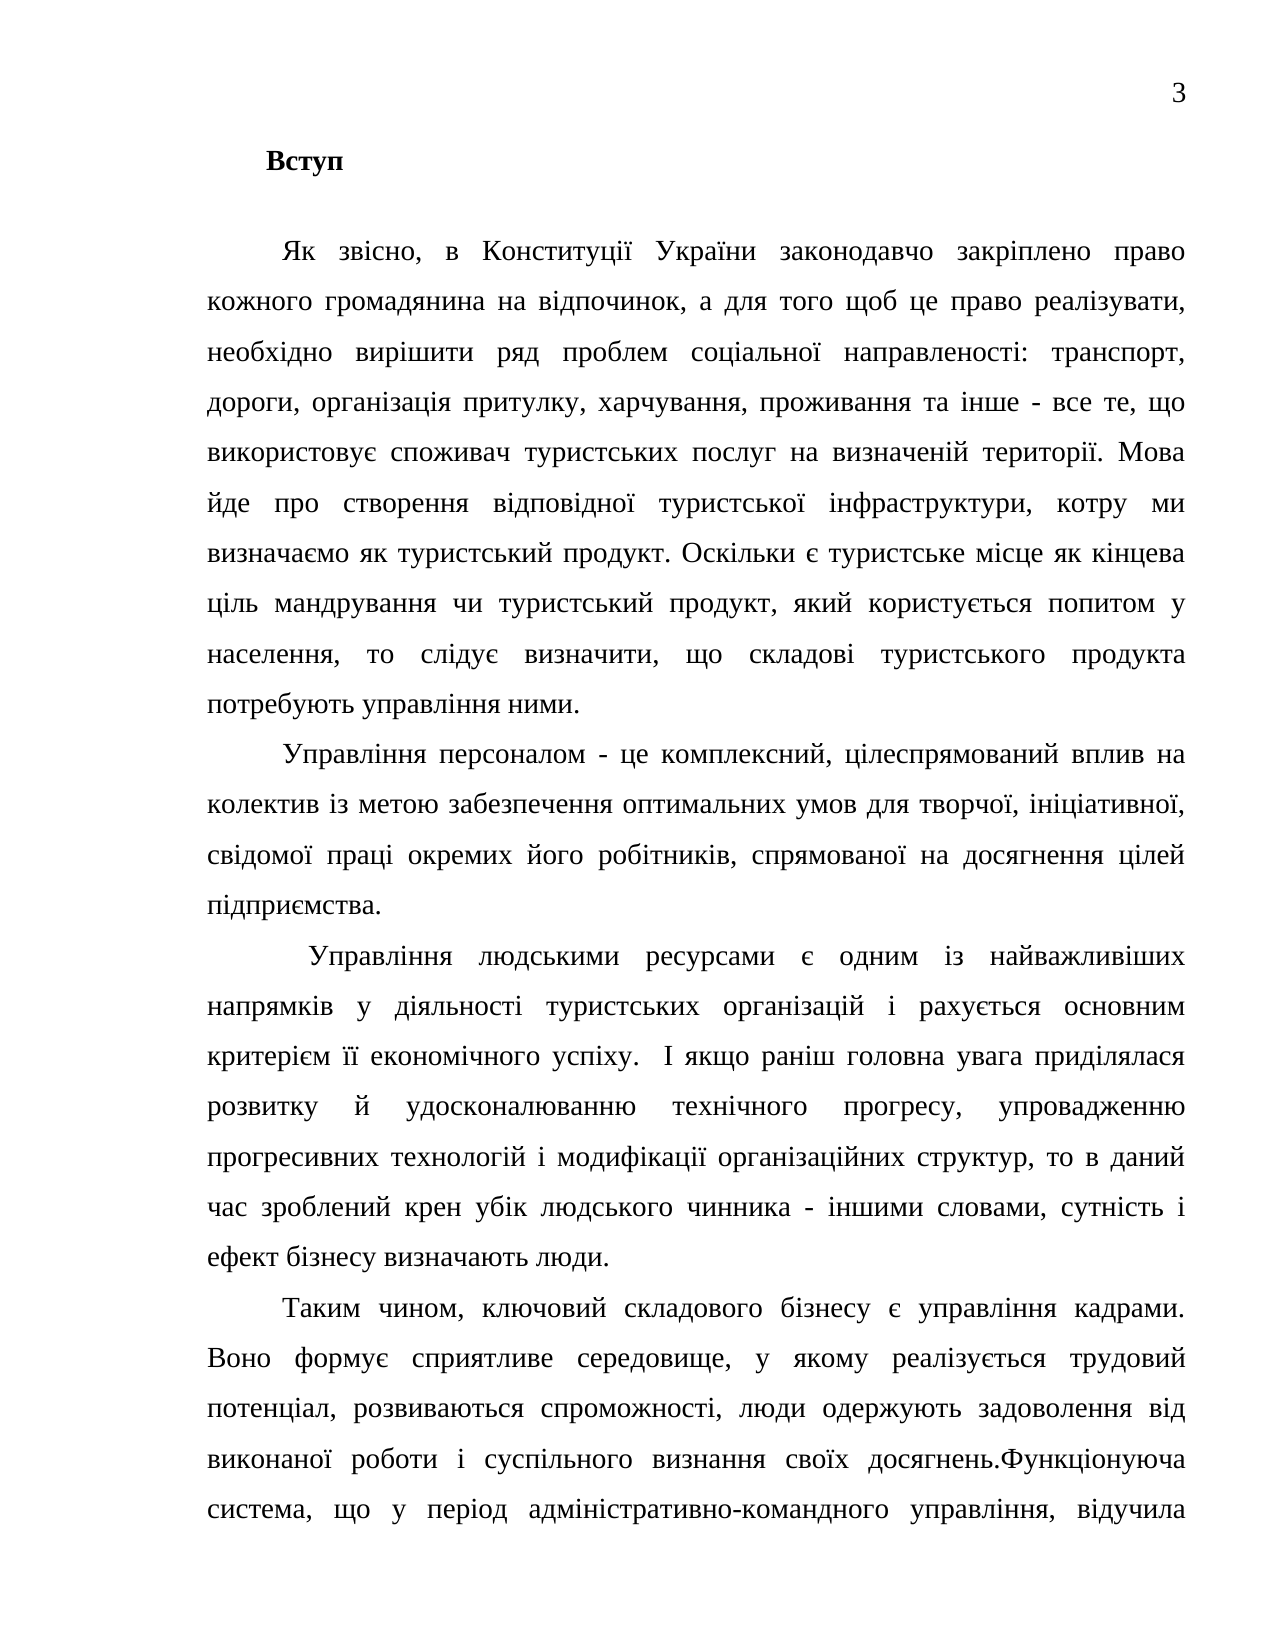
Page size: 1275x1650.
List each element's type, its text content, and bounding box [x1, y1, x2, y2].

subtitle Вступ [207, 143, 1186, 177]
text Управління людськими ресурсами є одним із найважливіших напрямків у діяльності туристських організацій і рахується основним критерієм її економічного успіху. І якщо раніш головна увага приділялася розвитку й удосконалюванню технічного прогресу, упровадженню прогресивних технологій і модифікації організаційних структур, то в даний час зроблений крен убік людського чинника - іншими словами, сутність і ефект бізнесу визначають люди. [207, 938, 1186, 1273]
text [207, 1290, 1186, 1524]
text Як звісно, в Конституції України законодавчо закріплено право кожного громадянина на відпочинок, а для того щоб це право реалізувати, необхідно вирішити ряд проблем соціальної направленості: транспорт, дороги, організація притулку, харчування, проживання та інше - все те, що використовує споживач туристських послуг на визначеній території. Мова йде про створення відповідної туристської інфраструктури, котру ми визначаємо як туристський продукт. Оскільки є туристське місце як кінцева ціль мандрування чи туристський продукт, який користується попитом у населення, то слідує визначити, що складові туристського продукта потребують управління ними. [207, 233, 1186, 719]
text Управління персоналом - це комплексний, цілеспрямований вплив на колектив із метою забезпечення оптимальних умов для творчої, ініціативної, свідомої праці окремих його робітників, спрямованої на досягнення цілей підприємства. [207, 736, 1186, 921]
